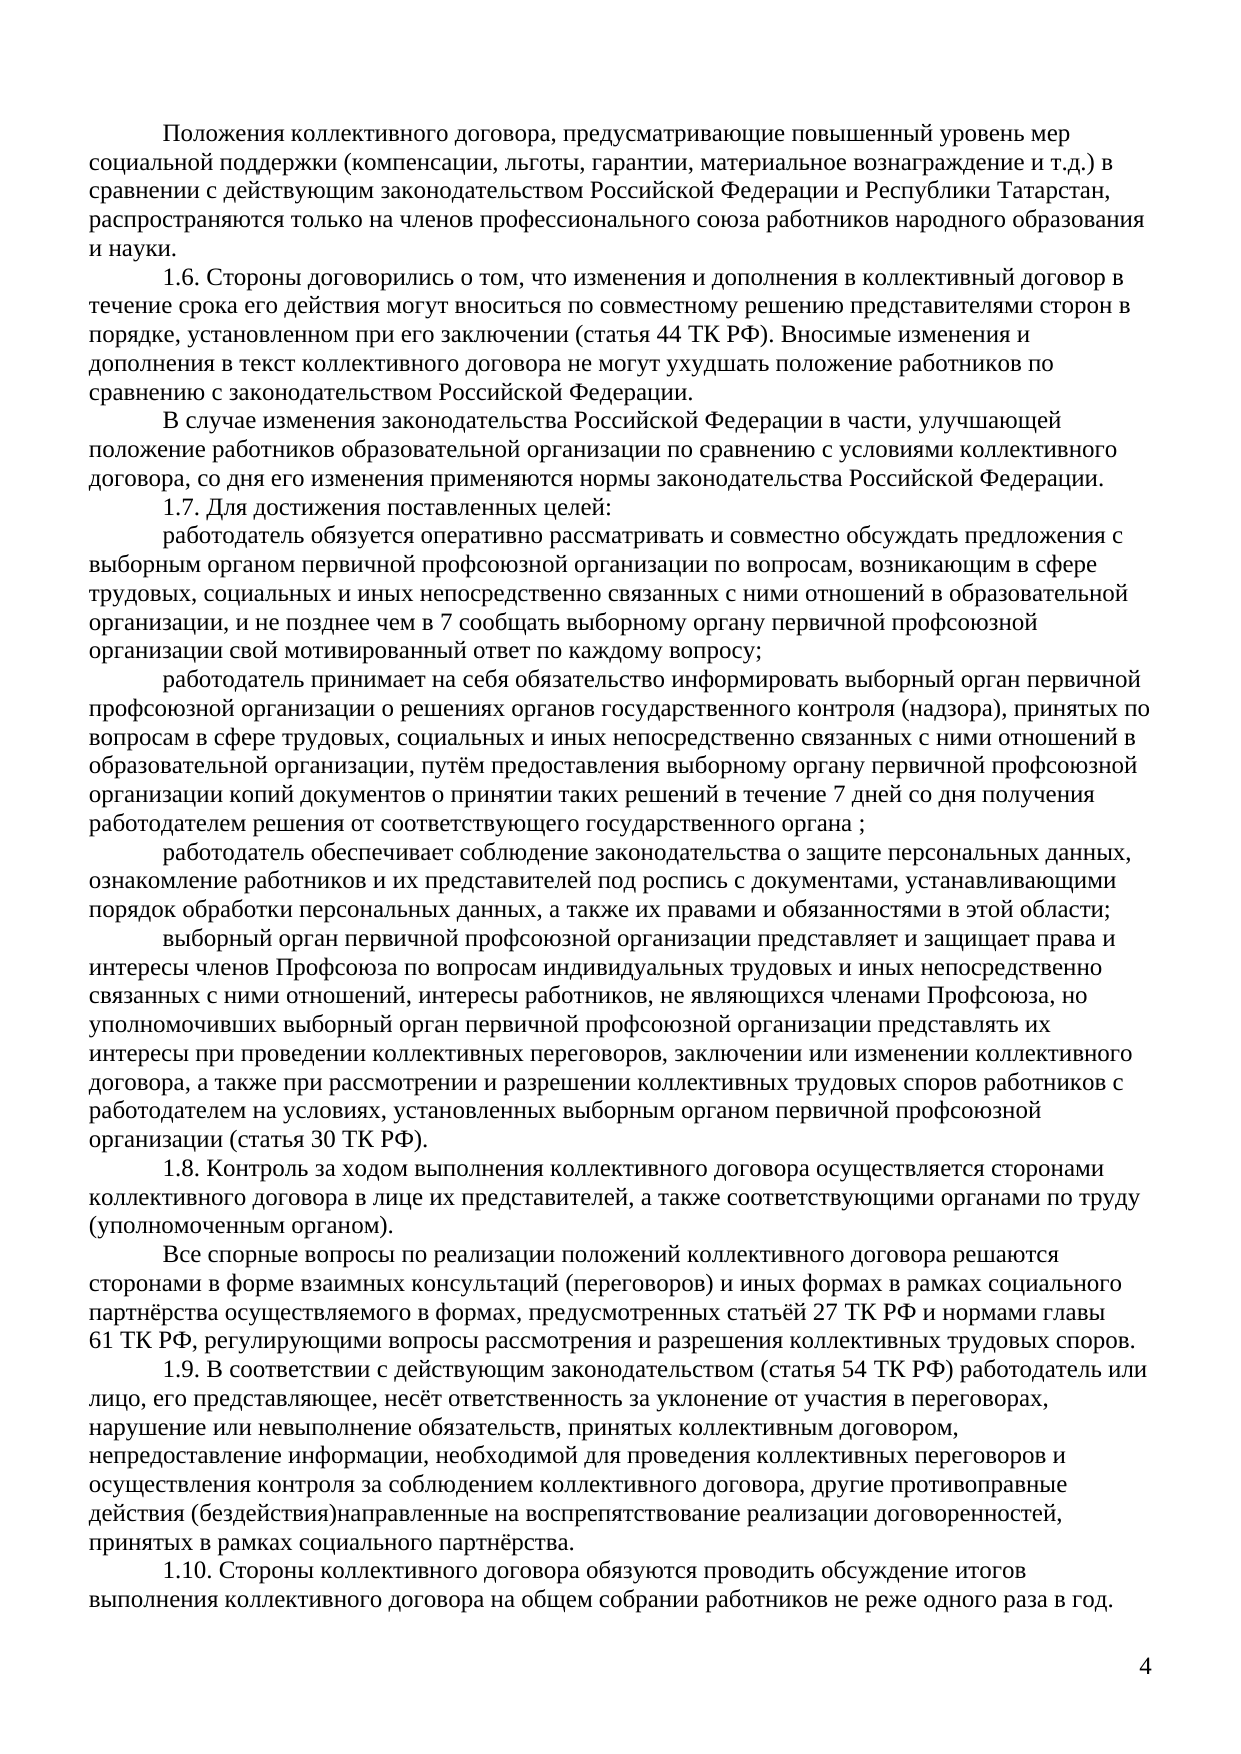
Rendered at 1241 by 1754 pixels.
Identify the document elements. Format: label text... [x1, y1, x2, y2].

text Все спорные вопросы по реализации положений коллективного договора решаются сторонами в форме взаимных консультаций (переговоров) и иных формах в рамках социального партнёрства осуществляемого в формах, предусмотренных статьёй 27 ТК РФ и нормами главы 61 ТК РФ, регулирующими вопросы рассмотрения и разрешения коллективных трудовых споров. [89, 1239, 1152, 1354]
text Положения коллективного договора, предусматривающие повышенный уровень мер социальной поддержки (компенсации, льготы, гарантии, материальное вознаграждение и т.д.) в сравнении с действующим законодательством Российской Федерации и Республики Татарстан, распространяются только на членов профессионального союза работников народного образования и науки. [89, 118, 1152, 262]
text 1.10. Стороны коллективного договора обязуются проводить обсуждение итогов выполнения коллективного договора на общем собрании работников не реже одного раза в год. [89, 1556, 1152, 1613]
text работодатель обеспечивает соблюдение законодательства о защите персональных данных, ознакомление работников и их представителей под роспись с документами, устанавливающими порядок обработки персональных данных, а также их правами и обязанностями в этой области; [89, 837, 1152, 923]
text 1.7. Для достижения поставленных целей: [89, 492, 1152, 521]
text 1.6. Стороны договорились о том, что изменения и дополнения в коллективный договор в течение срока его действия могут вноситься по совместному решению представителями сторон в порядке, установленном при его заключении (статья 44 ТК РФ). Вносимые изменения и дополнения в текст коллективного договора не могут ухудшать положение работников по сравнению с законодательством Российской Федерации. [89, 262, 1152, 406]
text В случае изменения законодательства Российской Федерации в части, улучшающей положение работников образовательной организации по сравнению с условиями коллективного договора, со дня его изменения применяются нормы законодательства Российской Федерации. [89, 406, 1152, 492]
text работодатель принимает на себя обязательство информировать выборный орган первичной профсоюзной организации о решениях органов государственного контроля (надзора), принятых по вопросам в сфере трудовых, социальных и иных непосредственно связанных с ними отношений в образовательной организации, путём предоставления выборному органу первичной профсоюзной организации копий документов о принятии таких решений в течение 7 дней со дня получения работодателем решения от соответствующего государственного органа ; [89, 664, 1152, 837]
text 1.8. Контроль за ходом выполнения коллективного договора осуществляется сторонами коллективного договора в лице их представителей, а также соответствующими органами по труду (уполномоченным органом). [89, 1153, 1152, 1239]
text 1.9. В соответствии с действующим законодательством (статья 54 ТК РФ) работодатель или лицо, его представляющее, несёт ответственность за уклонение от участия в переговорах, нарушение или невыполнение обязательств, принятых коллективным договором, непредоставление информации, необходимой для проведения коллективных переговоров и осуществления контроля за соблюдением коллективного договора, другие противоправные действия (бездействия)направленные на воспрепятствование реализации договоренностей, принятых в рамках социального партнёрства. [89, 1354, 1152, 1556]
text работодатель обязуется оперативно рассматривать и совместно обсуждать предложения с выборным органом первичной профсоюзной организации по вопросам, возникающим в сфере трудовых, социальных и иных непосредственно связанных с ними отношений в образовательной организации, и не позднее чем в 7 сообщать выборному органу первичной профсоюзной организации свой мотивированный ответ по каждому вопросу; [89, 521, 1152, 664]
text выборный орган первичной профсоюзной организации представляет и защищает права и интересы членов Профсоюза по вопросам индивидуальных трудовых и иных непосредственно связанных с ними отношений, интересы работников, не являющихся членами Профсоюза, но уполномочивших выборный орган первичной профсоюзной организации представлять их интересы при проведении коллективных переговоров, заключении или изменении коллективного договора, а также при рассмотрении и разрешении коллективных трудовых споров работников с работодателем на условиях, установленных выборным органом первичной профсоюзной организации (статья 30 ТК РФ). [89, 923, 1152, 1153]
